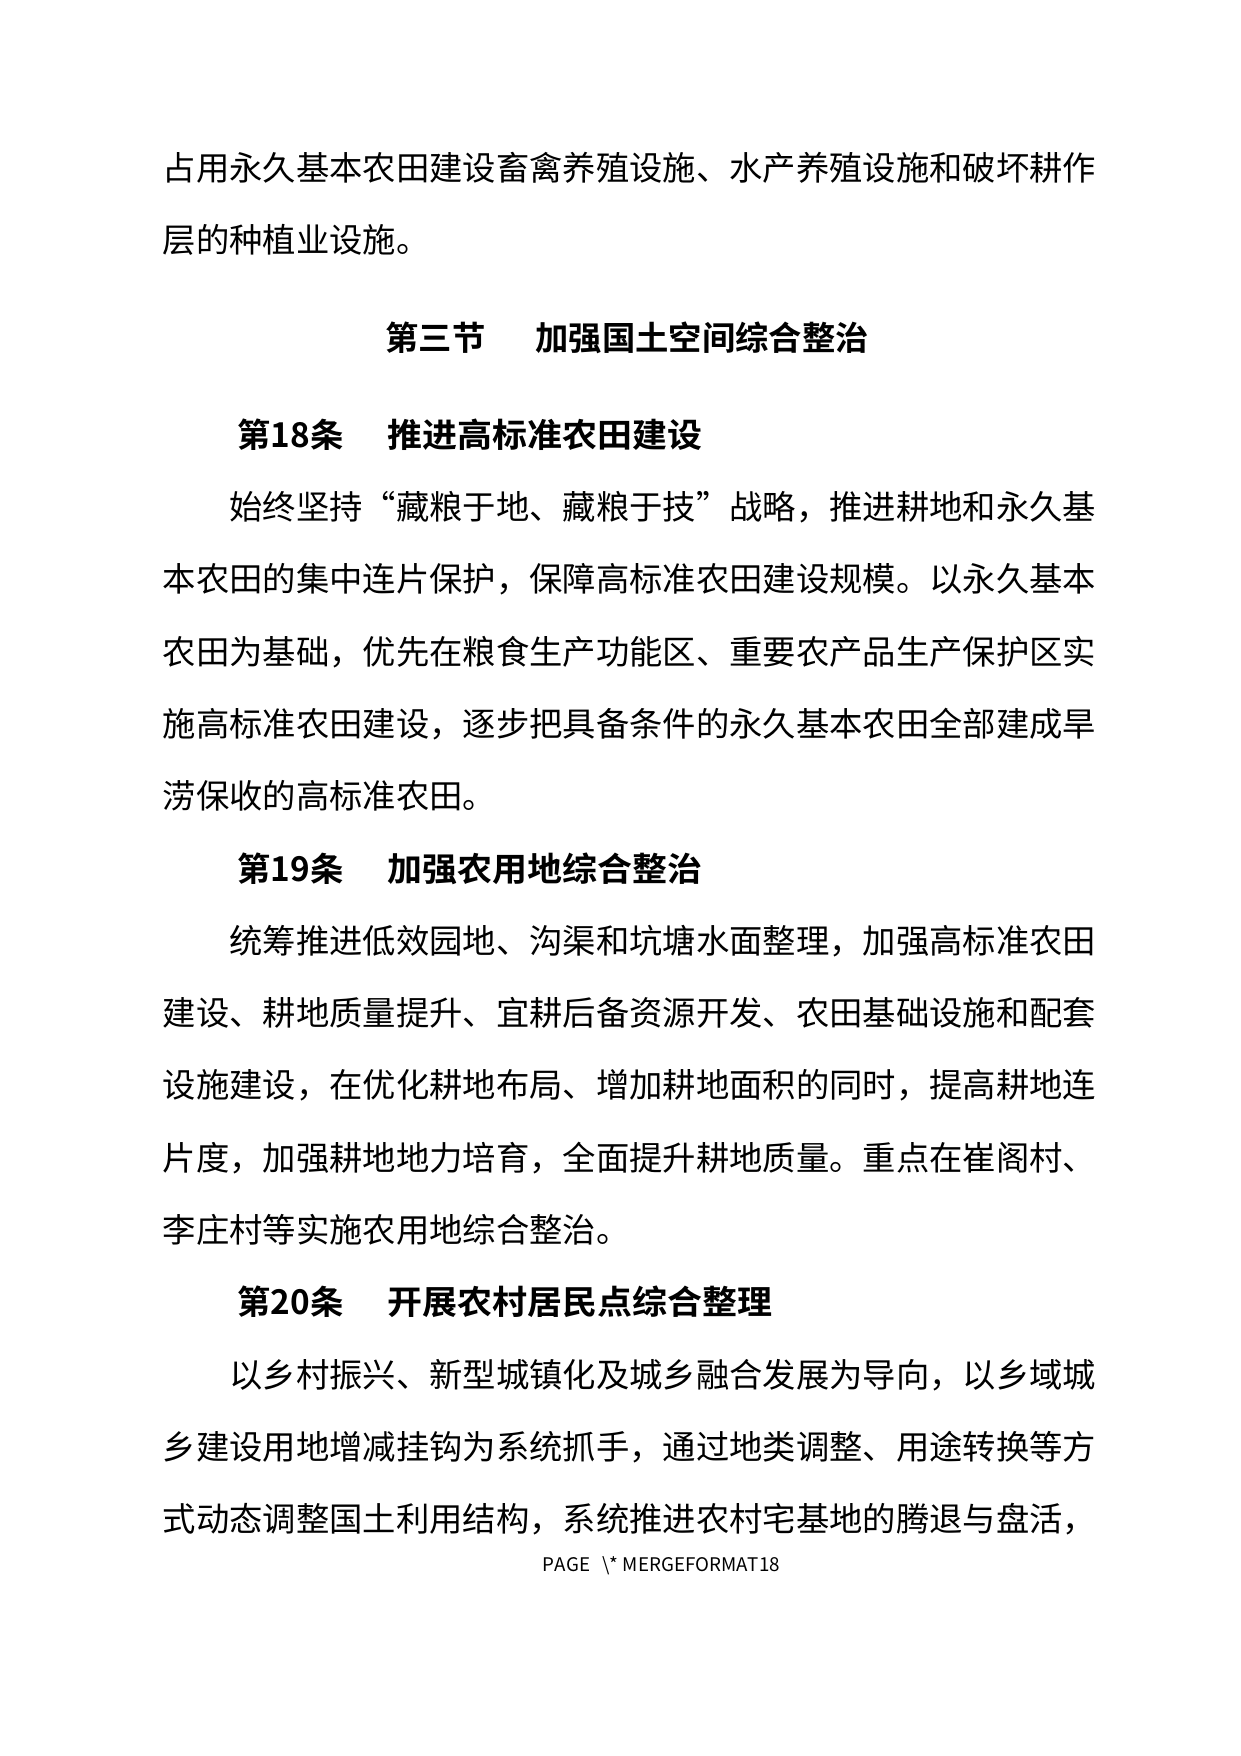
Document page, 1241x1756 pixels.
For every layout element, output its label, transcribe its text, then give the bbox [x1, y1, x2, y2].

text 加强农用地综合整治 [162, 842, 1085, 891]
text 推进高标准农田建设 [162, 408, 1085, 457]
text 始终坚持“藏粮于地、藏粮于技”战略，推进耕地和永久基本农田的集中连片保护，保障高标准农田建设规模。以永久基本农田为基础，优先在粮食生产功能区、重要农产品生产保护区实施高标准农田建设，逐步把具备条件的永久基本农田全部建成旱涝保收的高标准农田。 [162, 481, 1096, 818]
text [162, 142, 1096, 262]
text 统筹推进低效园地、沟渠和坑塘水面整理，加强高标准农田建设、耕地质量提升、宜耕后备资源开发、农田基础设施和配套设施建设，在优化耕地布局、增加耕地面积的同时，提高耕地连片度，加强耕地地力培育，全面提升耕地质量。重点在崔阁村、李庄村等实施农用地综合整治。 [162, 914, 1096, 1252]
subtitle 加强国土空间综合整治 [162, 311, 1091, 359]
text 开展农村居民点综合整理 [162, 1276, 1085, 1324]
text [162, 1348, 1096, 1541]
